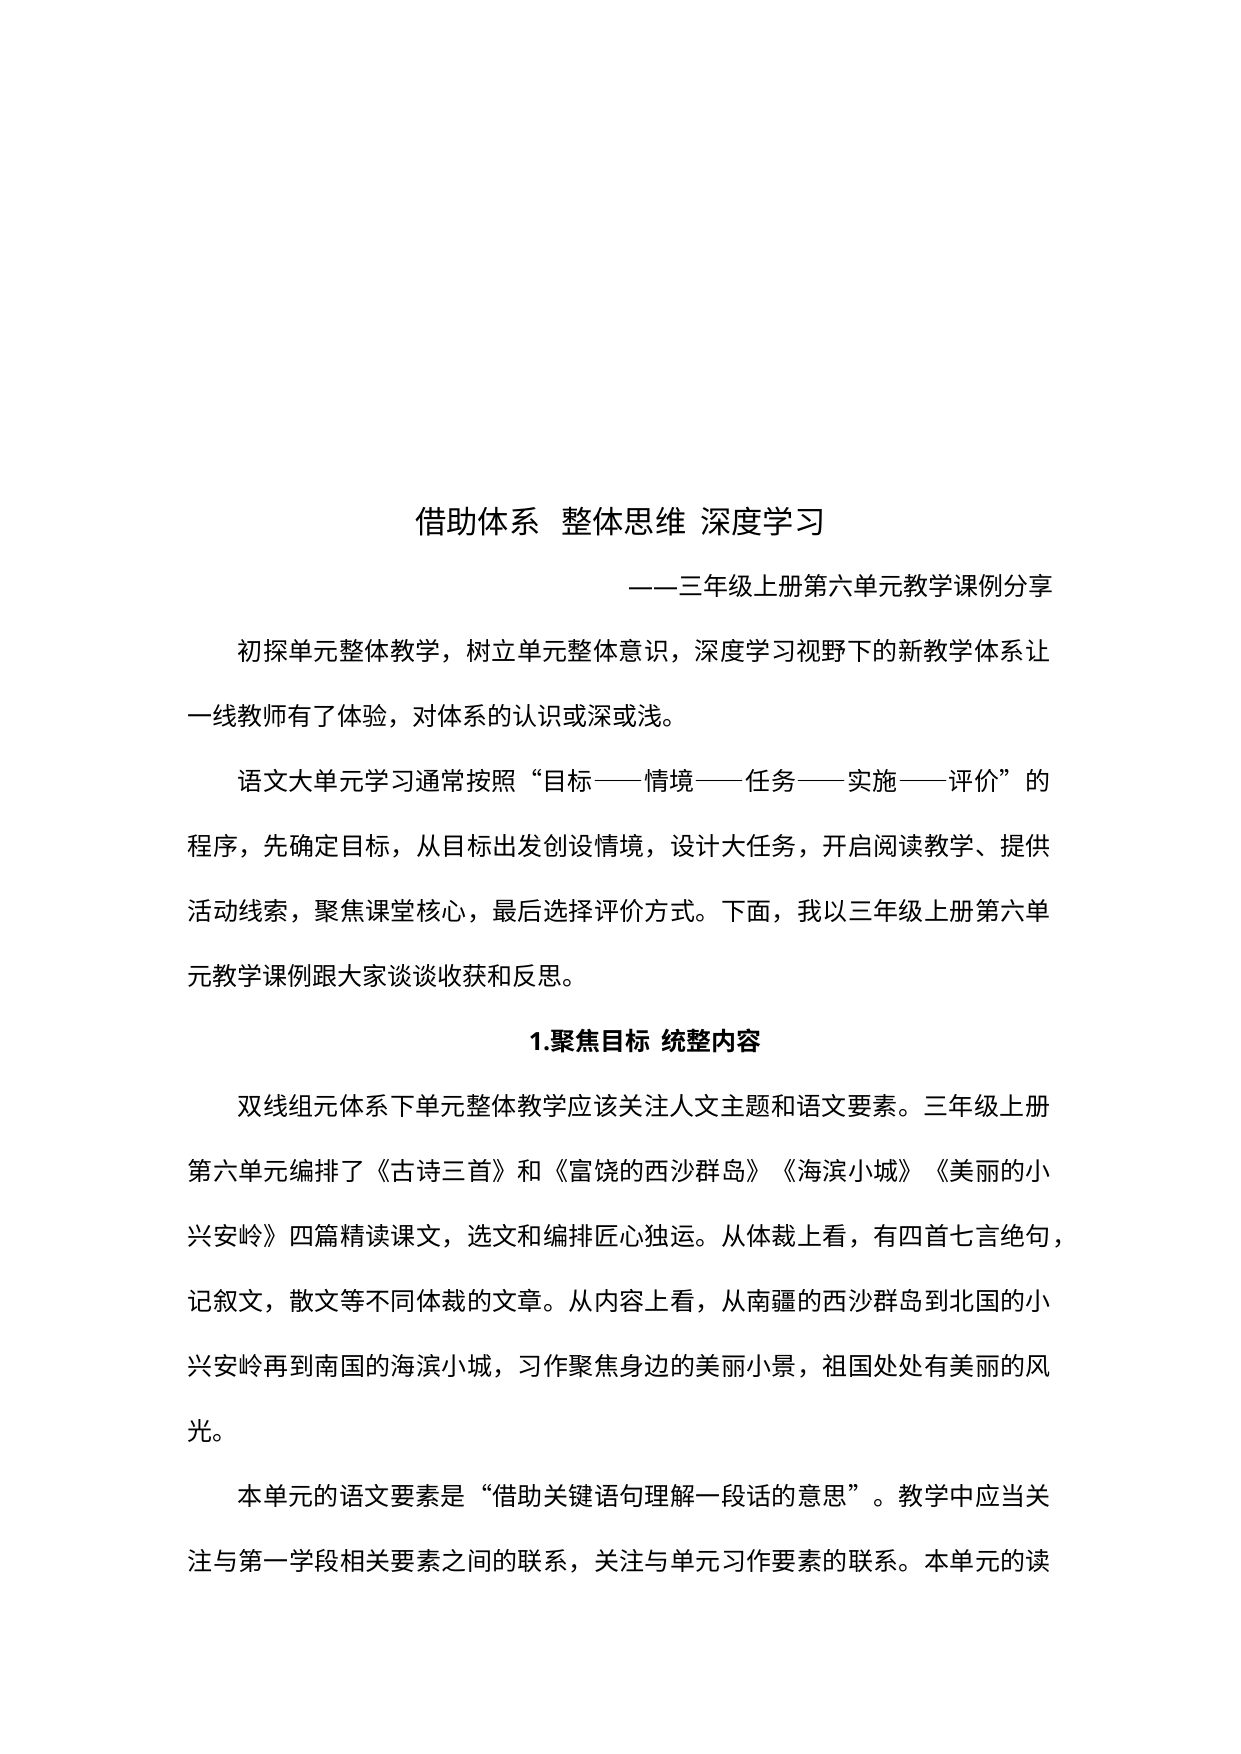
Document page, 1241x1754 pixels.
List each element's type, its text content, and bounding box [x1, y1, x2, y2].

text 1.聚焦目标 统整内容 [187, 1007, 1053, 1072]
text 双线组元体系下单元整体教学应该关注人文主题和语文要素。三年级上册第六单元编排了《古诗三首》和《富饶的西沙群岛》《海滨小城》《美丽的小兴安岭》四篇精读课文，选文和编排匠心独运。从体裁上看，有四首七言绝句，记叙文，散文等不同体裁的文章。从内容上看，从南疆的西沙群岛到北国的小兴安岭再到南国的海滨小城，习作聚焦身边的美丽小景，祖国处处有美丽的风光。 [187, 1072, 1053, 1462]
text 语文大单元学习通常按照“目标——情境——任务——实施——评价”的程序，先确定目标，从目标出发创设情境，设计大任务，开启阅读教学、提供活动线索，聚焦课堂核心，最后选择评价方式。下面，我以三年级上册第六单元教学课例跟大家谈谈收获和反思。 [187, 747, 1053, 1007]
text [187, 1462, 1053, 1592]
text 借助体系 整体思维 深度学习 [187, 487, 1053, 552]
text 初探单元整体教学，树立单元整体意识，深度学习视野下的新教学体系让一线教师有了体验，对体系的认识或深或浅。 [187, 617, 1053, 747]
text ——三年级上册第六单元教学课例分享 [187, 552, 1053, 617]
